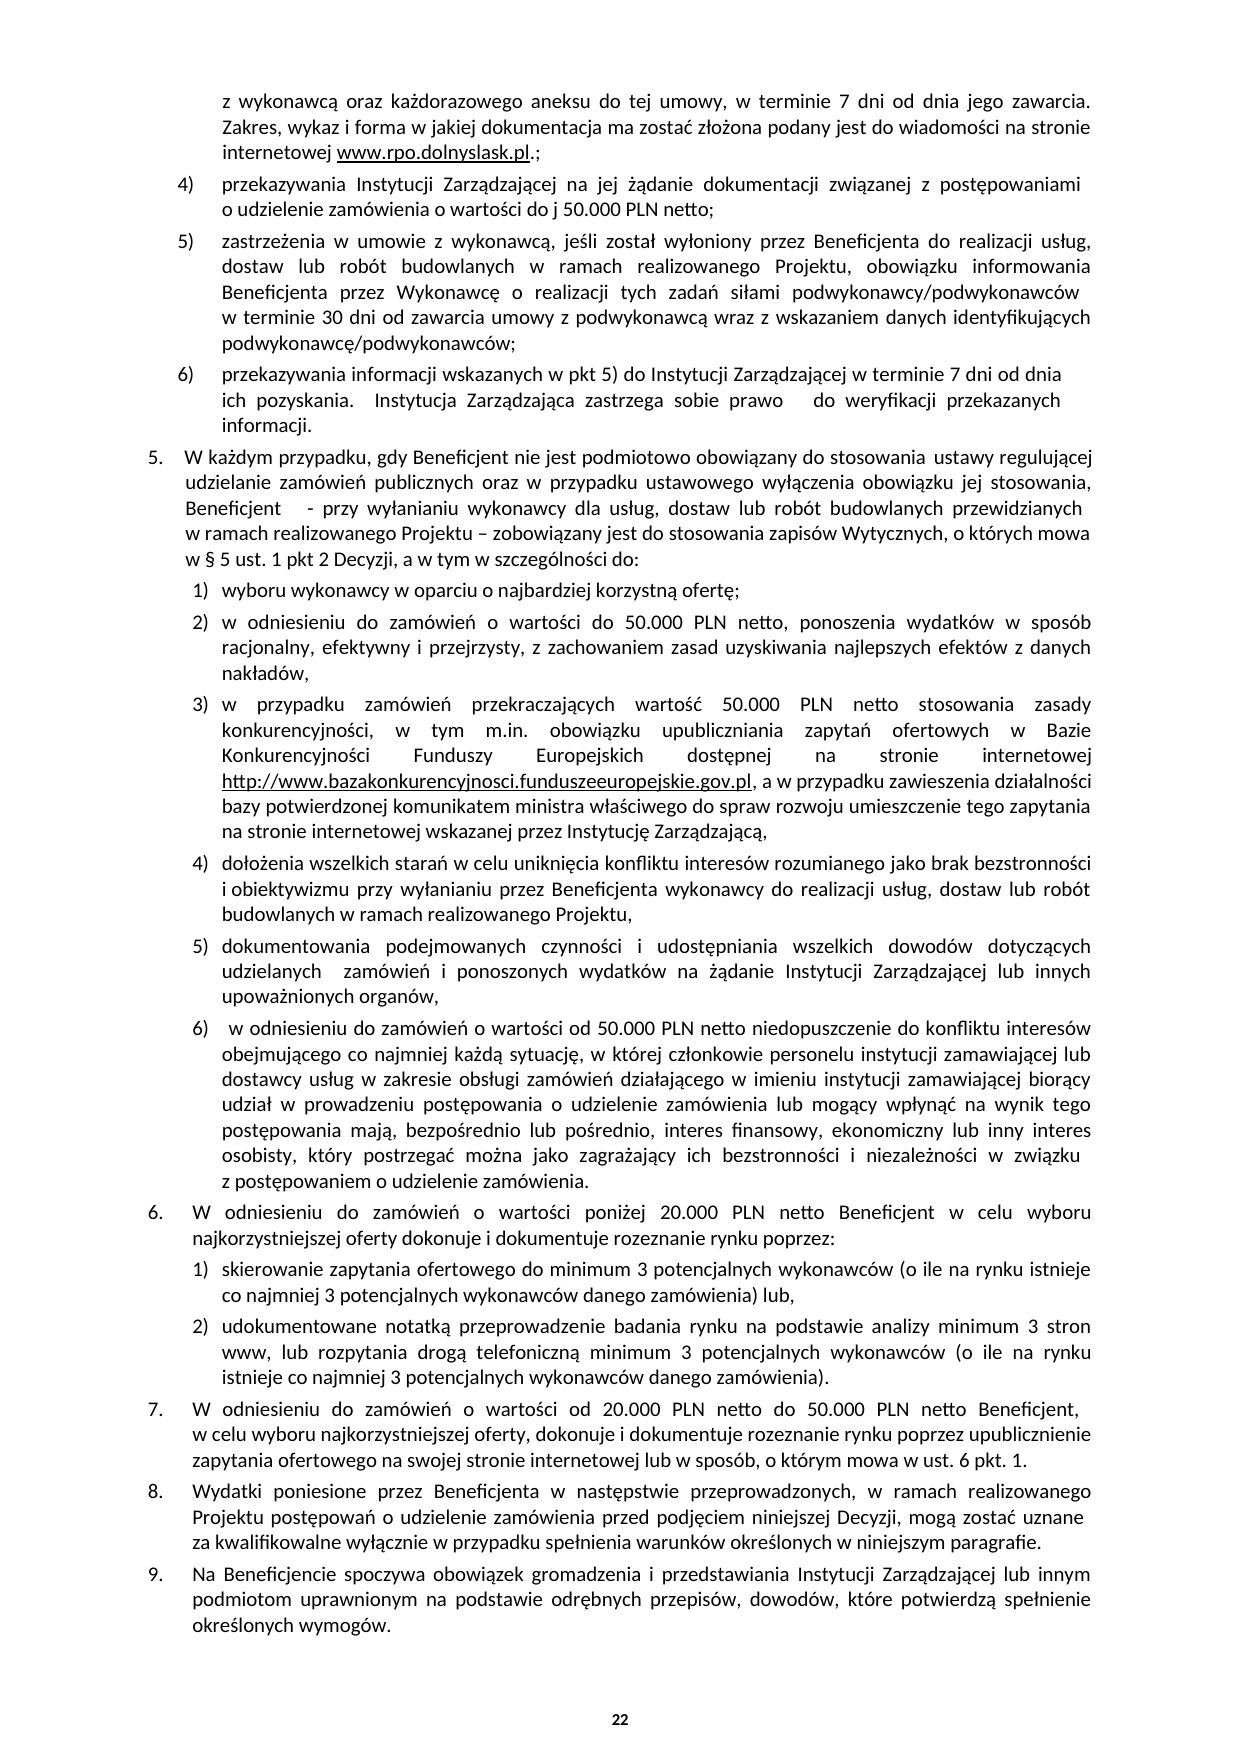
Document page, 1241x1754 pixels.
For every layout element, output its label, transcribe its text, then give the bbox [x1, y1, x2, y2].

list skierowanie zapytania ofertowego do minimum 3 potencjalnych wykonawców (o ile na rynku istnieje co najmniej 3 potencjalnych wykonawców danego zamówienia) lub, [192, 1257, 1093, 1307]
list w odniesieniu do zamówień o wartości od 50.000 PLN netto niedopuszczenie do konfliktu interesów obejmującego co najmniej każdą sytuację, w której członkowie personelu instytucji zamawiającej lub dostawcy usług w zakresie obsługi zamówień działającego w imieniu instytucji zamawiającej biorący udział w prowadzeniu postępowania o udzielenie zamówienia lub mogący wpłynąć na wynik tego postępowania mają, bezpośrednio lub pośrednio, interes finansowy, ekonomiczny lub inny interes osobisty, który postrzegać można jako zagrażający ich bezstronności i niezależności w związku z postępowaniem o udzielenie zamówienia. [192, 1015, 1092, 1193]
list dokumentowania podejmowanych czynności i udostępniania wszelkich dowodów dotyczących udzielanych zamówień i ponoszonych wydatków na żądanie Instytucji Zarządzającej lub innych upoważnionych organów, [192, 933, 1092, 1009]
list przekazywania Instytucji Zarządzającej na jej żądanie dokumentacji związanej z postępowaniami o udzielenie zamówienia o wartości do j 50.000 PLN netto; [177, 171, 1093, 222]
list udokumentowane notatką przeprowadzenie badania rynku na podstawie analizy minimum 3 stron www, lub rozpytania drogą telefoniczną minimum 3 potencjalnych wykonawców (o ile na rynku istnieje co najmniej 3 potencjalnych wykonawców danego zamówienia). [192, 1314, 1093, 1390]
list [185, 89, 1093, 165]
list w przypadku zamówień przekraczających wartość 50.000 PLN netto stosowania zasady konkurencyjności, w tym m.in. obowiązku upubliczniania zapytań ofertowych w Bazie Konkurencyjności Funduszy Europejskich dostępnej na stronie internetowej http://www.bazakonkurencyjnosci.funduszeeuropejskie.gov.pl, a w przypadku zawieszenia działalności bazy potwierdzonej komunikatem ministra właściwego do spraw rozwoju umieszczenie tego zapytania na stronie internetowej wskazanej przez Instytucję Zarządzającą, [192, 692, 1092, 844]
list W odniesieniu do zamówień o wartości poniżej 20.000 PLN netto Beneficjent w celu wyboru najkorzystniejszej oferty dokonuje i dokumentuje rozeznanie rynku poprzez: [148, 1199, 1093, 1250]
list W odniesieniu do zamówień o wartości od 20.000 PLN netto do 50.000 PLN netto Beneficjent, w celu wyboru najkorzystniejszej oferty, dokonuje i dokumentuje rozeznanie rynku poprzez upublicznienie zapytania ofertowego na swojej stronie internetowej lub w sposób, o którym mowa w ust. 6 pkt. 1. [148, 1396, 1092, 1472]
list wyboru wykonawcy w oparciu o najbardziej korzystną ofertę; [192, 577, 1092, 603]
list W każdym przypadku, gdy Beneficjent nie jest podmiotowo obowiązany do stosowania ustawy regulującej udzielanie zamówień publicznych oraz w przypadku ustawowego wyłączenia obowiązku jej stosowania, Beneficjent - przy wyłanianiu wykonawcy dla usług, dostaw lub robót budowlanych przewidzianych w ramach realizowanego Projektu – zobowiązany jest do stosowania zapisów Wytycznych, o których mowa w § 5 ust. 1 pkt 2 Decyzji, a w tym w szczególności do: [148, 444, 1092, 571]
list przekazywania informacji wskazanych w pkt 5) do Instytucji Zarządzającej w terminie 7 dni od dnia ich pozyskania. Instytucja Zarządzająca zastrzega sobie prawo do weryfikacji przekazanych informacji. [177, 362, 1063, 438]
list zastrzeżenia w umowie z wykonawcą, jeśli został wyłoniony przez Beneficjenta do realizacji usług, dostaw lub robót budowlanych w ramach realizowanego Projektu, obowiązku informowania Beneficjenta przez Wykonawcę o realizacji tych zadań siłami podwykonawcy/podwykonawców w terminie 30 dni od zawarcia umowy z podwykonawcą wraz z wskazaniem danych identyfikujących podwykonawcę/podwykonawców; [177, 228, 1092, 355]
list Na Beneficjencie spoczywa obowiązek gromadzenia i przedstawiania Instytucji Zarządzającej lub innym podmiotom uprawnionym na podstawie odrębnych przepisów, dowodów, które potwierdzą spełnienie określonych wymogów. [148, 1561, 1092, 1637]
list dołożenia wszelkich starań w celu uniknięcia konfliktu interesów rozumianego jako brak bezstronności i obiektywizmu przy wyłanianiu przez Beneficjenta wykonawcy do realizacji usług, dostaw lub robót budowlanych w ramach realizowanego Projektu, [192, 850, 1092, 927]
list w odniesieniu do zamówień o wartości do 50.000 PLN netto, ponoszenia wydatków w sposób racjonalny, efektywny i przejrzysty, z zachowaniem zasad uzyskiwania najlepszych efektów z danych nakładów, [192, 609, 1092, 685]
list Wydatki poniesione przez Beneficjenta w następstwie przeprowadzonych, w ramach realizowanego Projektu postępowań o udzielenie zamówienia przed podjęciem niniejszej Decyzji, mogą zostać uznane za kwalifikowalne wyłącznie w przypadku spełnienia warunków określonych w niniejszym paragrafie. [148, 1479, 1092, 1555]
